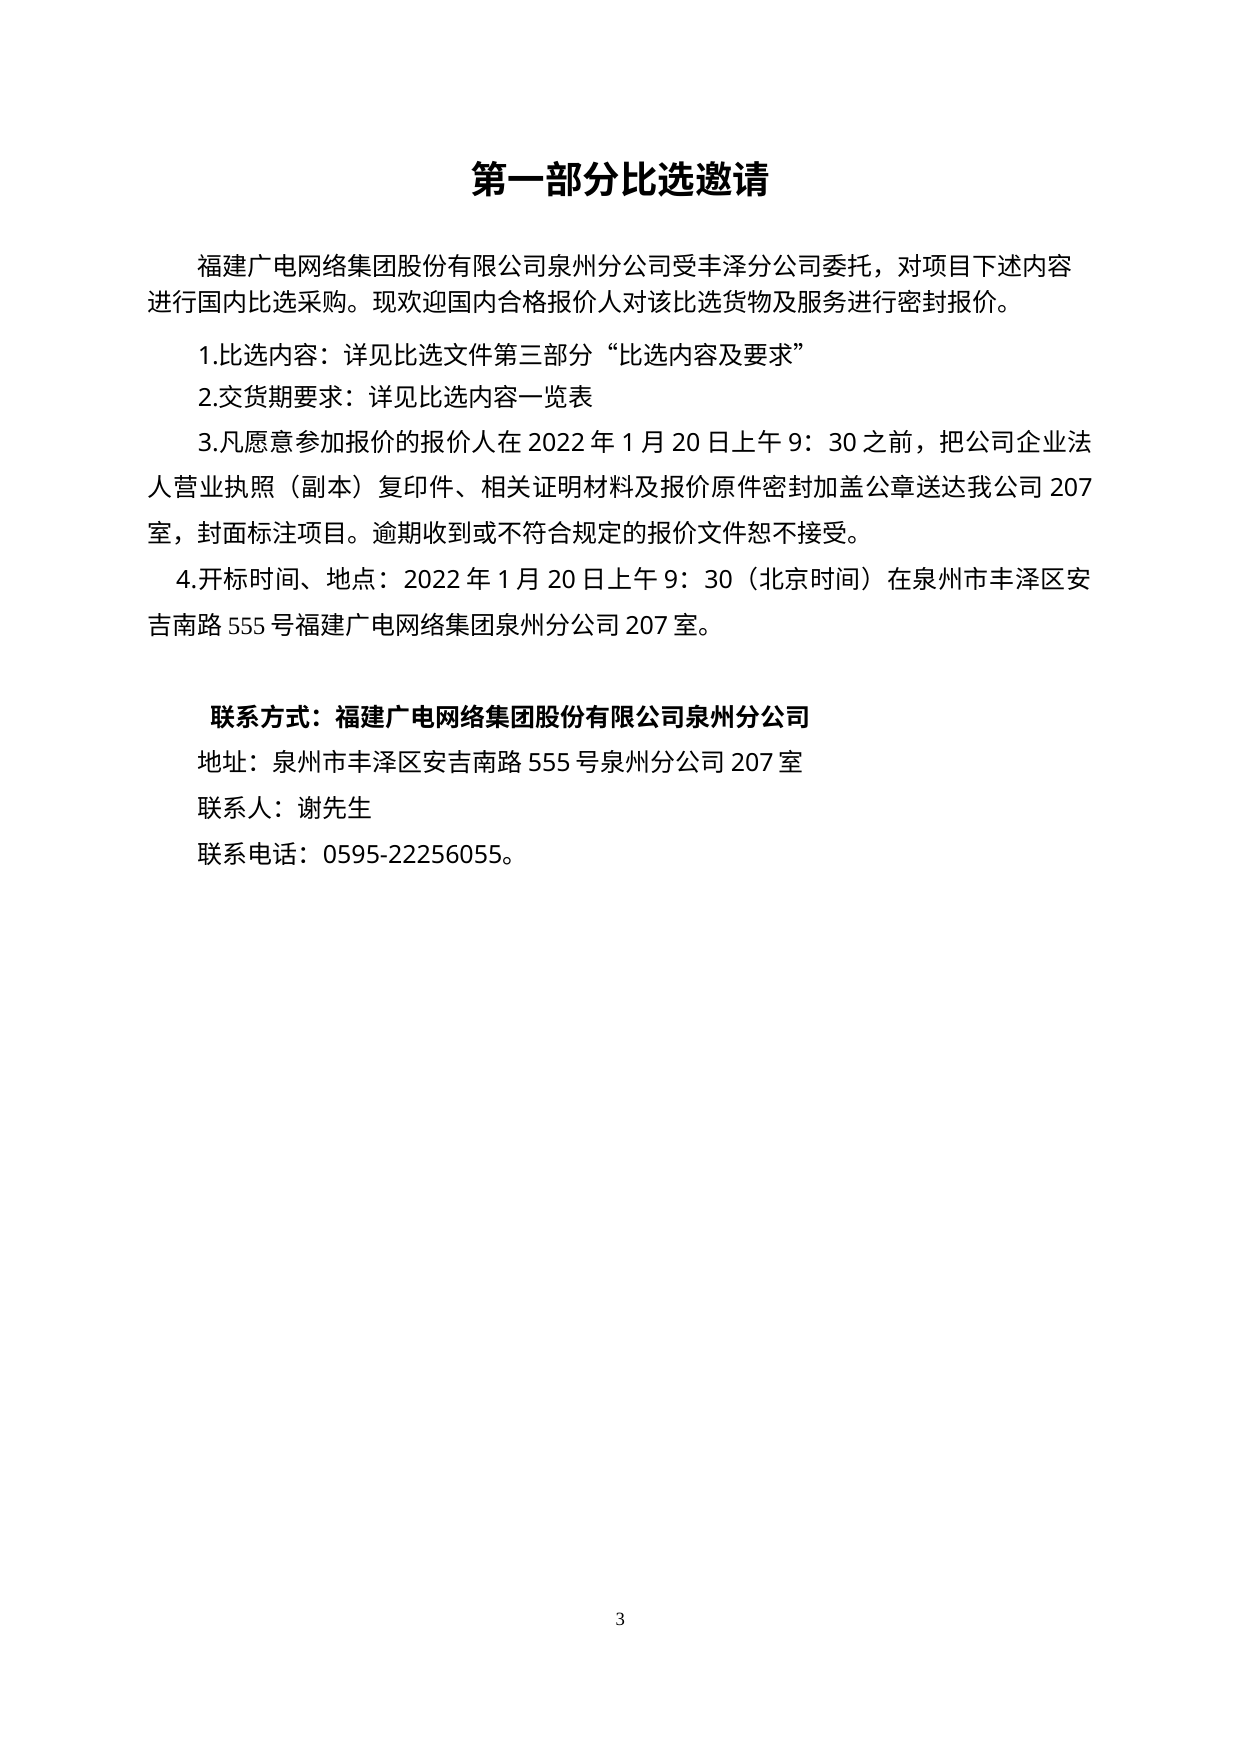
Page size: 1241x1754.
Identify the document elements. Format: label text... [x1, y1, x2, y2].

text 福建广电网络集团股份有限公司泉州分公司受丰泽分公司委托，对项目下述内容进行国内比选采购。现欢迎国内合格报价人对该比选货物及服务进行密封报价。 [148, 246, 1092, 318]
text 1.比选内容：详见比选文件第三部分“比选内容及要求” [148, 331, 1092, 373]
text 联系电话：0595-22256055。 [148, 827, 1092, 873]
text 2.交货期要求：详见比选内容一览表 [148, 373, 1092, 414]
text 3.凡愿意参加报价的报价人在2022年1月20日上午9：30之前，把公司企业法人营业执照（副本）复印件、相关证明材料及报价原件密封加盖公章送达我公司207室，封面标注项目。逾期收到或不符合规定的报价文件恕不接受。 [148, 414, 1092, 552]
text 地址：泉州市丰泽区安吉南路555号泉州分公司207室 [148, 735, 1092, 781]
text 联系方式：福建广电网络集团股份有限公司泉州分公司 [148, 689, 1092, 735]
text 联系人：谢先生 [148, 781, 1092, 827]
text 4.开标时间、地点：2022年1月20日上午9：30（北京时间）在泉州市丰泽区安吉南路555号福建广电网络集团泉州分公司207室。 [148, 552, 1092, 643]
text 第一部分比选邀请 [148, 150, 1092, 204]
